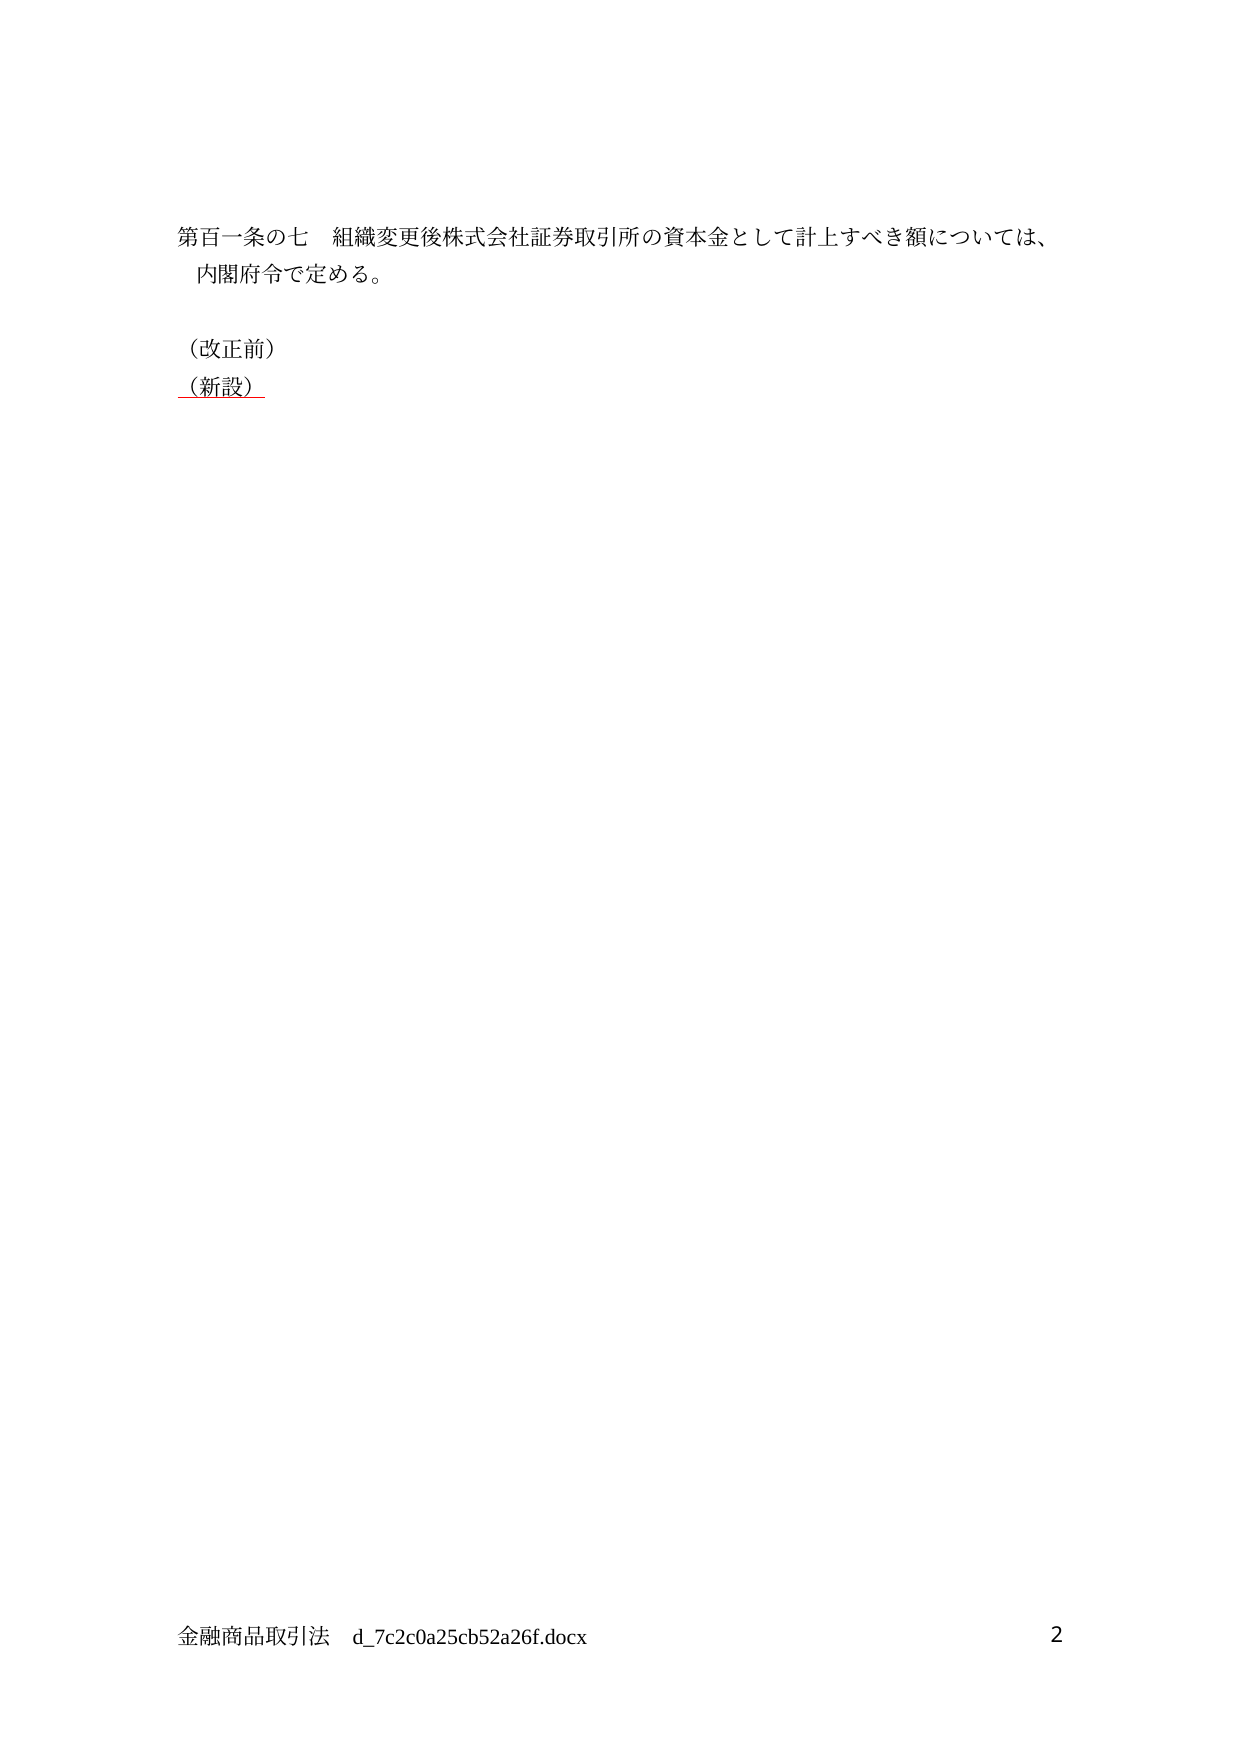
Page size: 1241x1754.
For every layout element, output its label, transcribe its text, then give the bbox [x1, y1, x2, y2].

text （改正前） [177, 329, 1063, 367]
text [177, 217, 1063, 292]
text （新設） [177, 367, 1063, 404]
